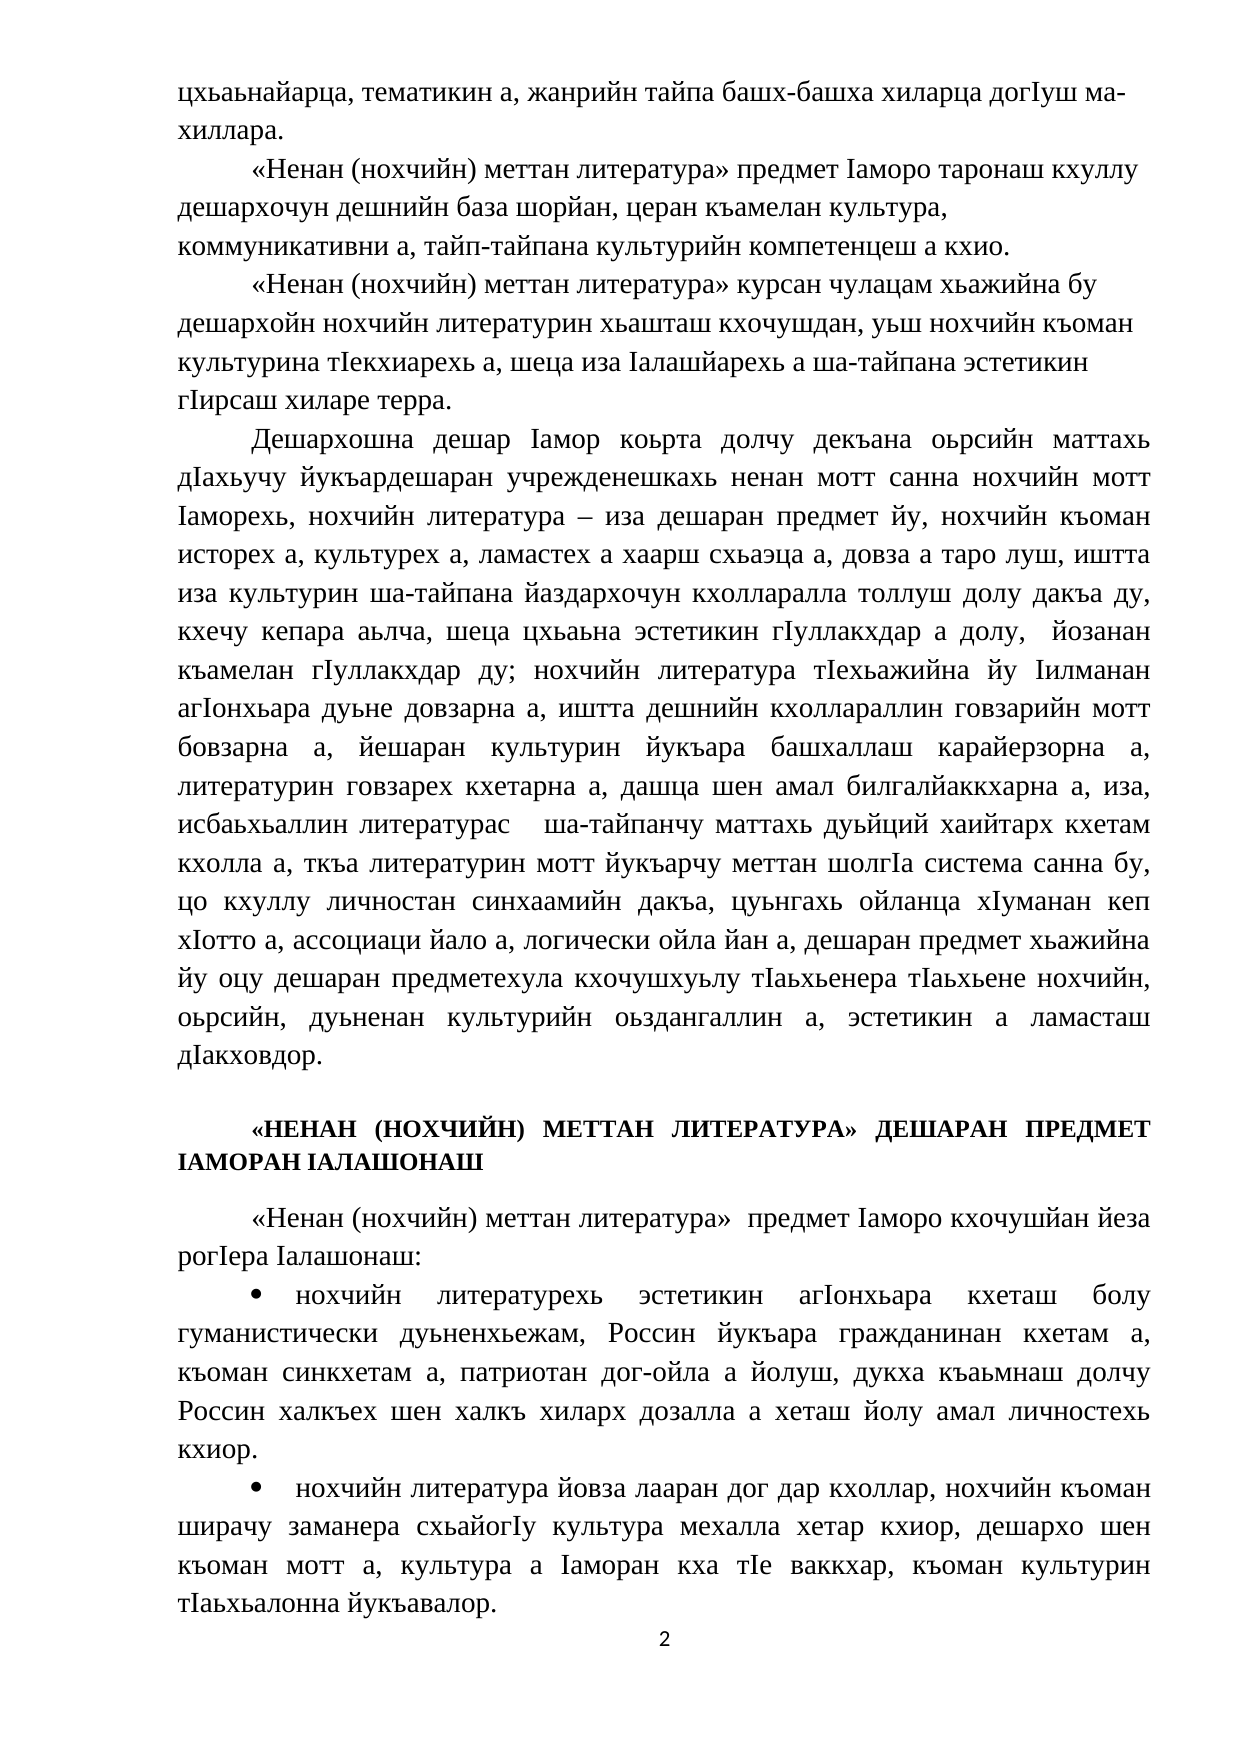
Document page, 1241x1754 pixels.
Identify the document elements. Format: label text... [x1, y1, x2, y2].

list Дешархошна дешар Ӏамор коьрта долчу декъана оьрсийн маттахь дӀахьучу йукъардешаран учрежденешкахь ненан мотт санна нохчийн мотт Ӏаморехь, нохчийн литература – иза дешаран предмет йу, нохчийн къоман исторех а, культурех а, ламастех а хаарш схьаэца а, довза а таро луш, иштта иза культурин ша-тайпана йаздархочун кхолларалла толлуш долу дакъа ду, кхечу кепара аьлча, шеца цхьаьна эстетикин гӀуллакхдар а долу, йозанан къамелан гӀуллакхдар ду; нохчийн литература тӀехьажийна йу Ӏилманан агӀонхьара дуьне довзарна а, иштта дешнийн кхоллараллин говзарийн мотт бовзарна а, йешаран культурин йукъара башхаллаш карайерзорна а, литературин говзарех кхетарна а, дашца шен амал билгалйаккхарна а, иза, исбаьхьаллин литературас ша-тайпанчу маттахь дуьйций хаийтарх кхетам кхолла а, ткъа литературин мотт йукъарчу меттан шолгӀа система санна бу, цо кхуллу личностан синхаамийн дакъа, цуьнгахь ойланца хӀуманан кеп хӀотто а, ассоциаци йало а, логически ойла йан а, дешаран предмет хьажийна йу оцу дешаран предметехула кхочушхуьлу тӀаьхьенера тӀаьхьене нохчийн, оьрсийн, дуьненан культурийн оьздангаллин а, эстетикин а ламасташ дӀакховдор. [177, 421, 1152, 1071]
text «Ненан (нохчийн) меттан литература» предмет Ӏаморо кхочушйан йеза рогӀера Ӏалашонаш: [177, 1200, 1152, 1272]
text «Ненан (нохчийн) меттан литература» курсан чулацам хьажийна бу дешархойн нохчийн литературин хьашташ кхочушдан, уьш нохчийн къоман культурина тӀекхиарехь а, шеца иза Ӏалашйарехь а ша-тайпана эстетикин гӀирсаш хиларе терра. [177, 267, 1152, 416]
text «НЕНАН (НОХЧИЙН) МЕТТАН ЛИТЕРАТУРА» ДЕШАРАН ПРЕДМЕТ ӀАМОРАН ӀАЛАШОНАШ [177, 1114, 1152, 1176]
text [177, 74, 1152, 146]
list нохчийн литература йовза лааран дог дар кхоллар, нохчийн къоман ширачу заманера схьайогӀу культура мехалла хетар кхиор, дешархо шен къоман мотт а, культура а Ӏаморан кха тӀе ваккхар, къоман культурин тӀаьхьалонна йукъавалор. [177, 1470, 1152, 1619]
list нохчийн литературехь эстетикин агӀонхьара кхеташ болу гуманистически дуьненхьежам, Россин йукъара гражданинан кхетам а, къоман синкхетам а, патриотан дог-ойла а йолуш, дукха къаьмнаш долчу Россин халкъех шен халкъ хиларх дозалла а хеташ йолу амал личностехь кхиор. [177, 1277, 1152, 1465]
text «Ненан (нохчийн) меттан литература» предмет Ӏаморо таронаш кхуллу дешархочун дешнийн база шорйан, церан къамелан культура, коммуникативни а, тайп-тайпана культурийн компетенцеш а кхио. [177, 151, 1152, 262]
